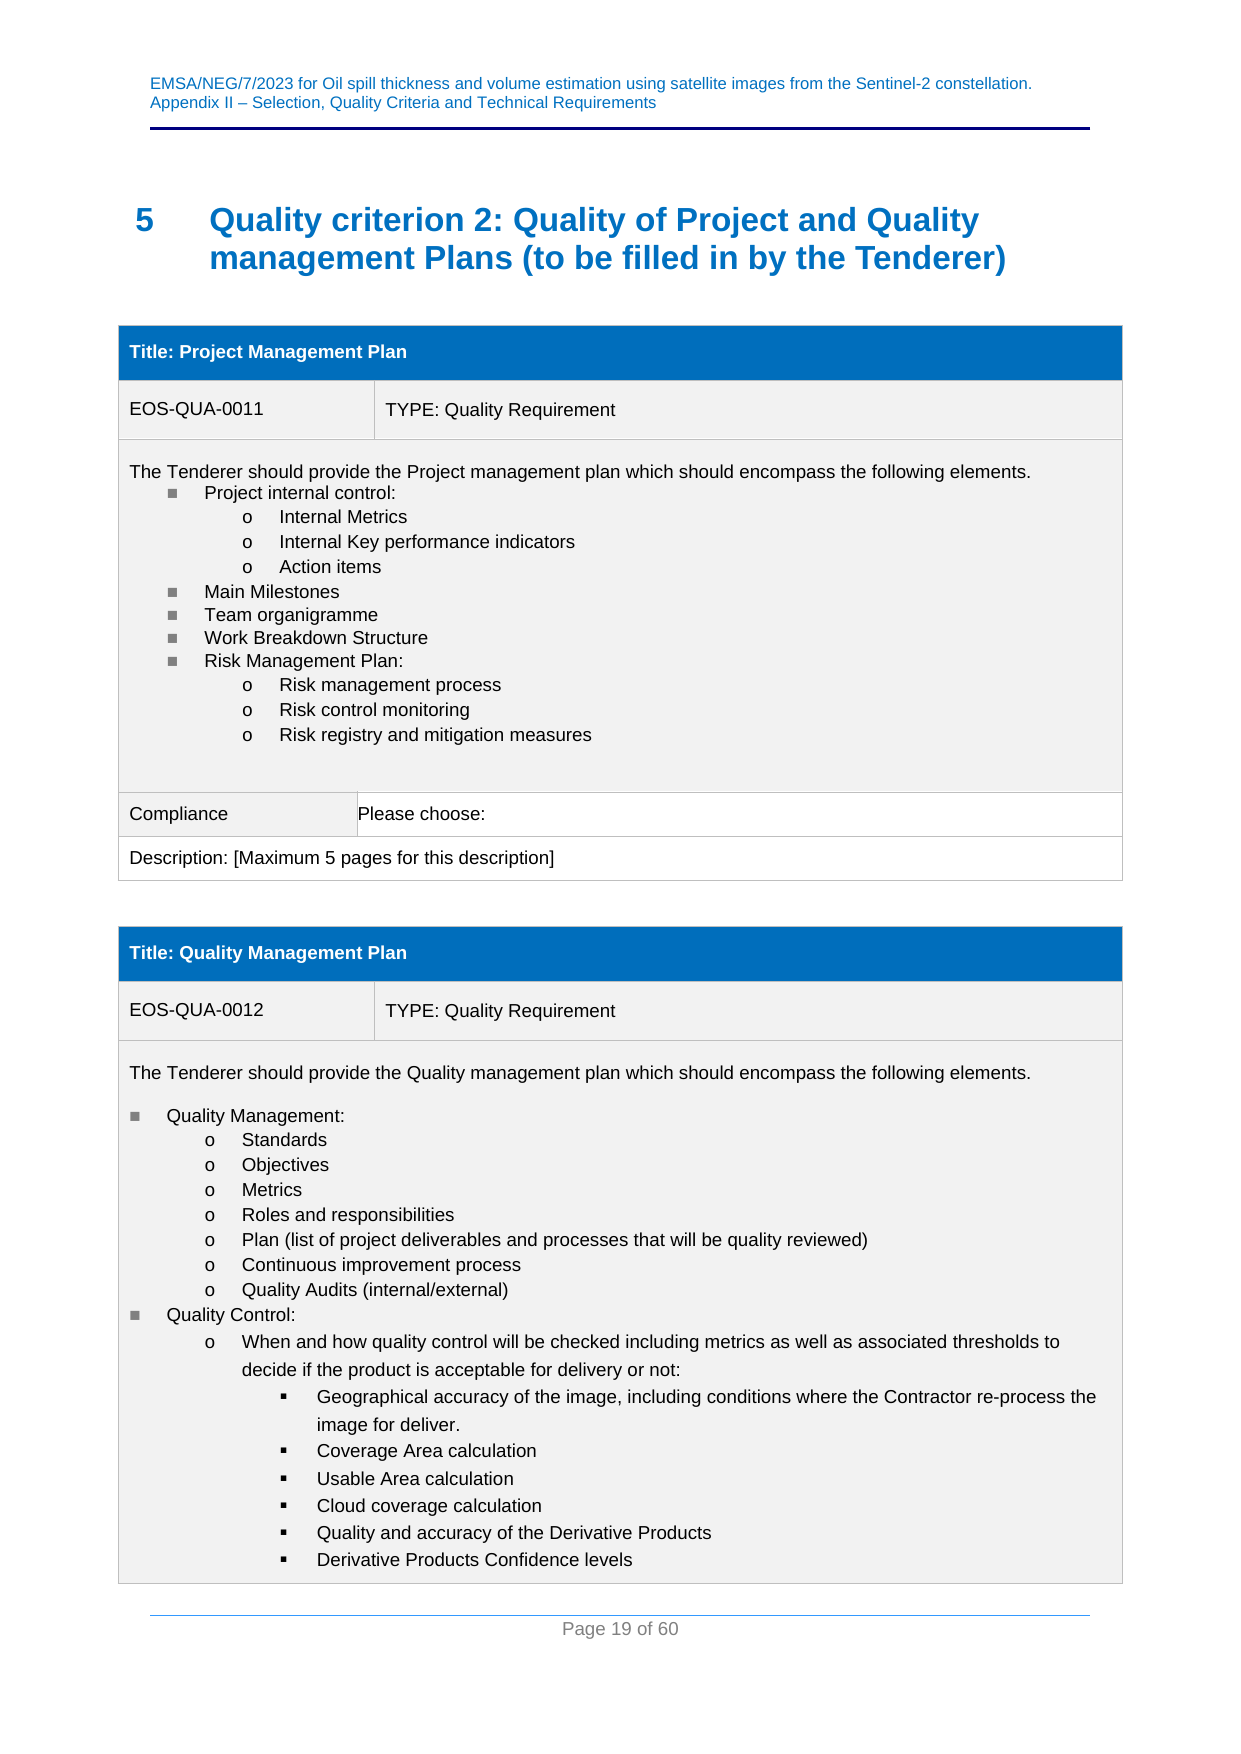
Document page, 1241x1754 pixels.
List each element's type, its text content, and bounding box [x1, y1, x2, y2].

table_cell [119, 1041, 1122, 1583]
table_header Title: Quality Management Plan [119, 927, 1122, 981]
table_cell Compliance [119, 793, 357, 836]
table_cell [358, 793, 1122, 836]
table_cell [119, 381, 374, 438]
table_cell TYPE: Quality Requirement [375, 982, 1122, 1040]
table_cell The Tenderer should provide the Project management plan which should encompass the following elements. Project internal control: Internal Metrics Internal Key performance indicators Action items Main Milestones Team organigramme Work Breakdown Structure Risk Management Plan: Risk management process Risk control monitoring Risk registry and mitigation measures [119, 440, 1122, 791]
subtitle Quality criterion 2: Quality of Project and Quality management Plans (to be filled in by the Tenderer) [135, 200, 1090, 277]
table_cell TYPE: Quality Requirement [375, 381, 1122, 438]
table_header Title: Project Management Plan [119, 326, 1122, 380]
table_cell Description: [Maximum 5 pages for this description] [119, 837, 1122, 880]
table_cell [119, 982, 374, 1040]
